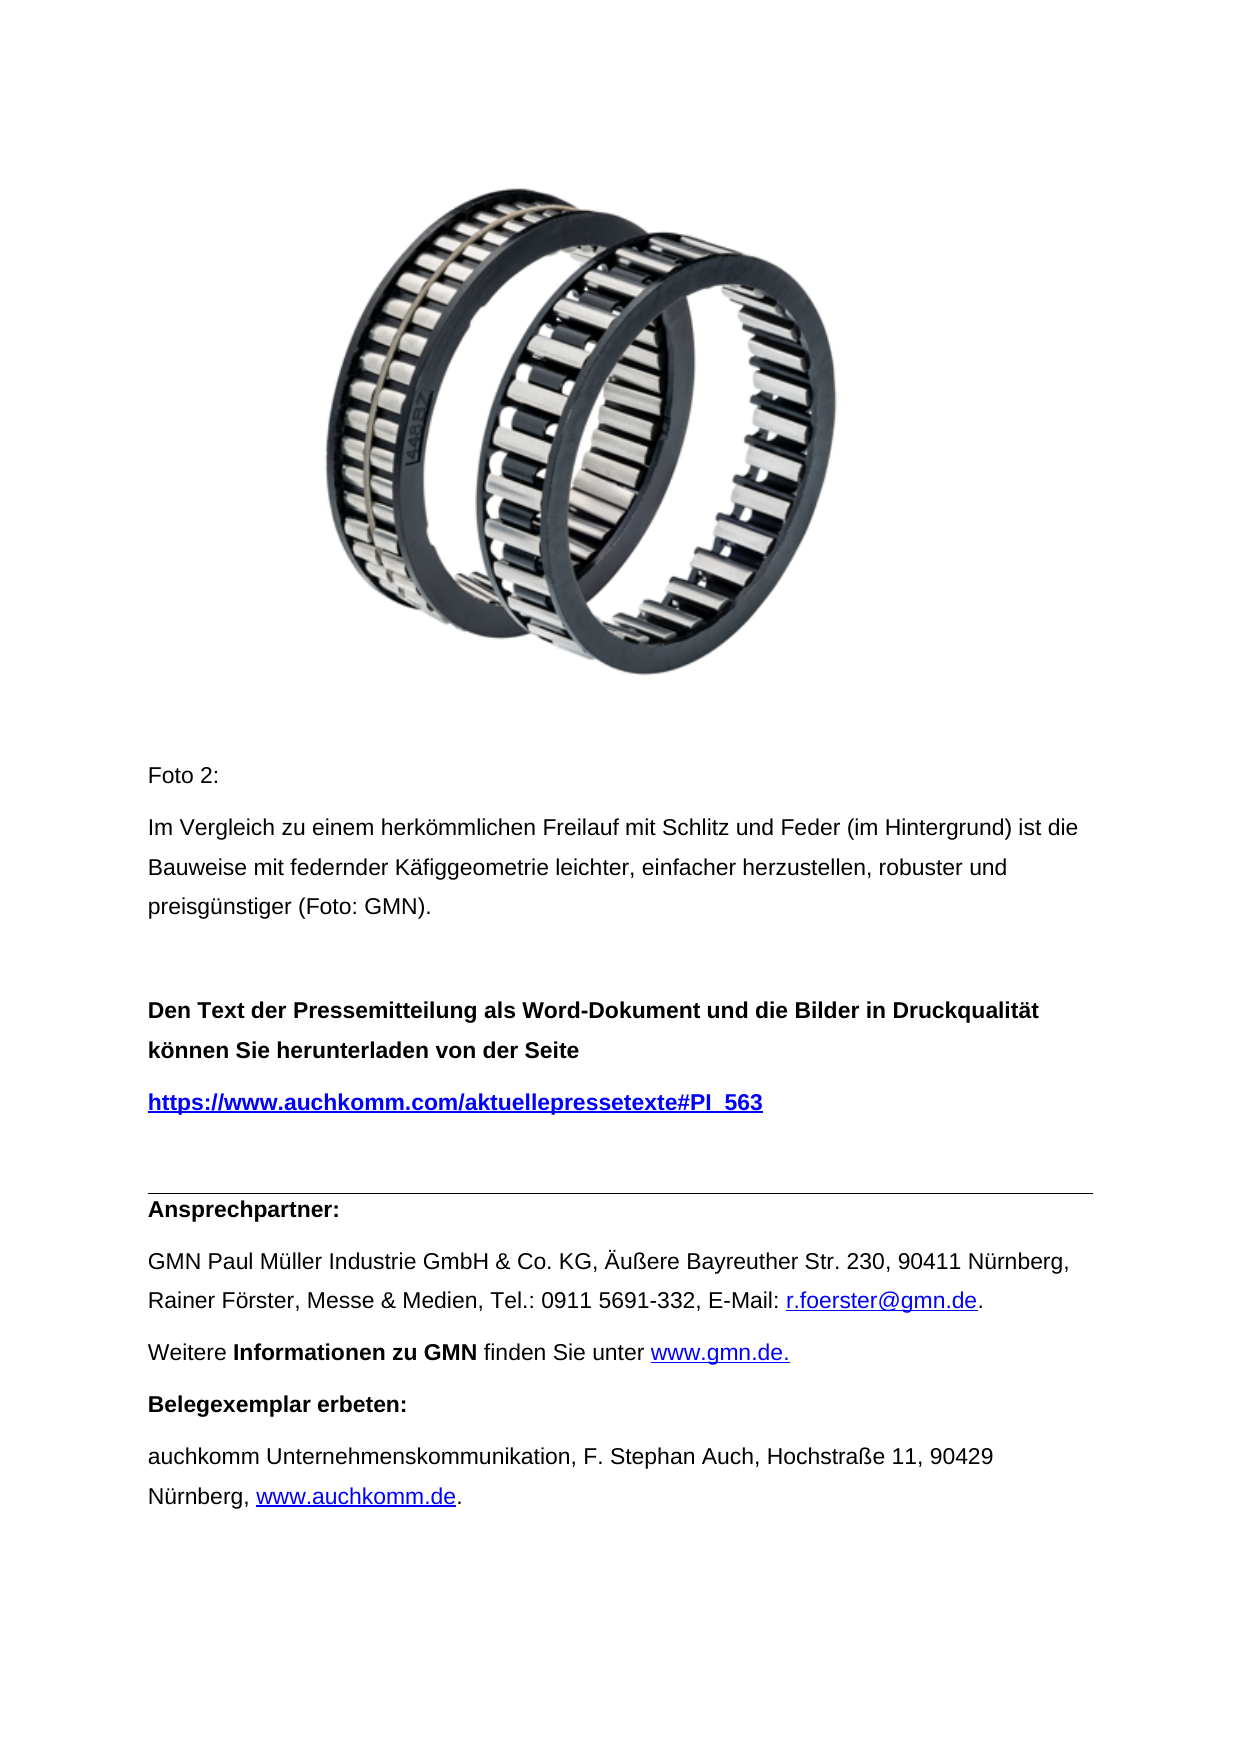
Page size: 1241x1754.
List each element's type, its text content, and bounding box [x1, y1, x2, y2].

text GMN Paul Müller Industrie GmbH & Co. KG, Äußere Bayreuther Str. 230, 90411 Nürnberg, Rainer Förster, Messe & Medien, Tel.: 0911 5691-332, E-Mail: r.foerster@gmn.de. [148, 1248, 1093, 1314]
text auchkomm Unternehmenskommunikation, F. Stephan Auch, Hochstraße 11, 90429 Nürnberg, www.auchkomm.de. [148, 1443, 1093, 1509]
picture [147, 147, 1034, 738]
text Im Vergleich zu einem herkömmlichen Freilauf mit Schlitz und Feder (im Hintergrund) ist die Bauweise mit federnder Käfiggeometrie leichter, einfacher herzustellen, robuster und preisgünstiger (Foto: GMN). [148, 814, 1093, 920]
text https://www.auchkomm.com/aktuellepressetexte#PI_563 [148, 1089, 1093, 1115]
text Ansprechpartner: [148, 1194, 1093, 1222]
text Weitere Informationen zu GMN finden Sie unter www.gmn.de. [148, 1339, 1093, 1366]
text Foto 2: [148, 762, 1093, 789]
text Belegexemplar erbeten: [148, 1391, 1093, 1418]
text Den Text der Pressemitteilung als Word-Dokument und die Bilder in Druckqualität können Sie herunterladen von der Seite [148, 997, 1093, 1063]
